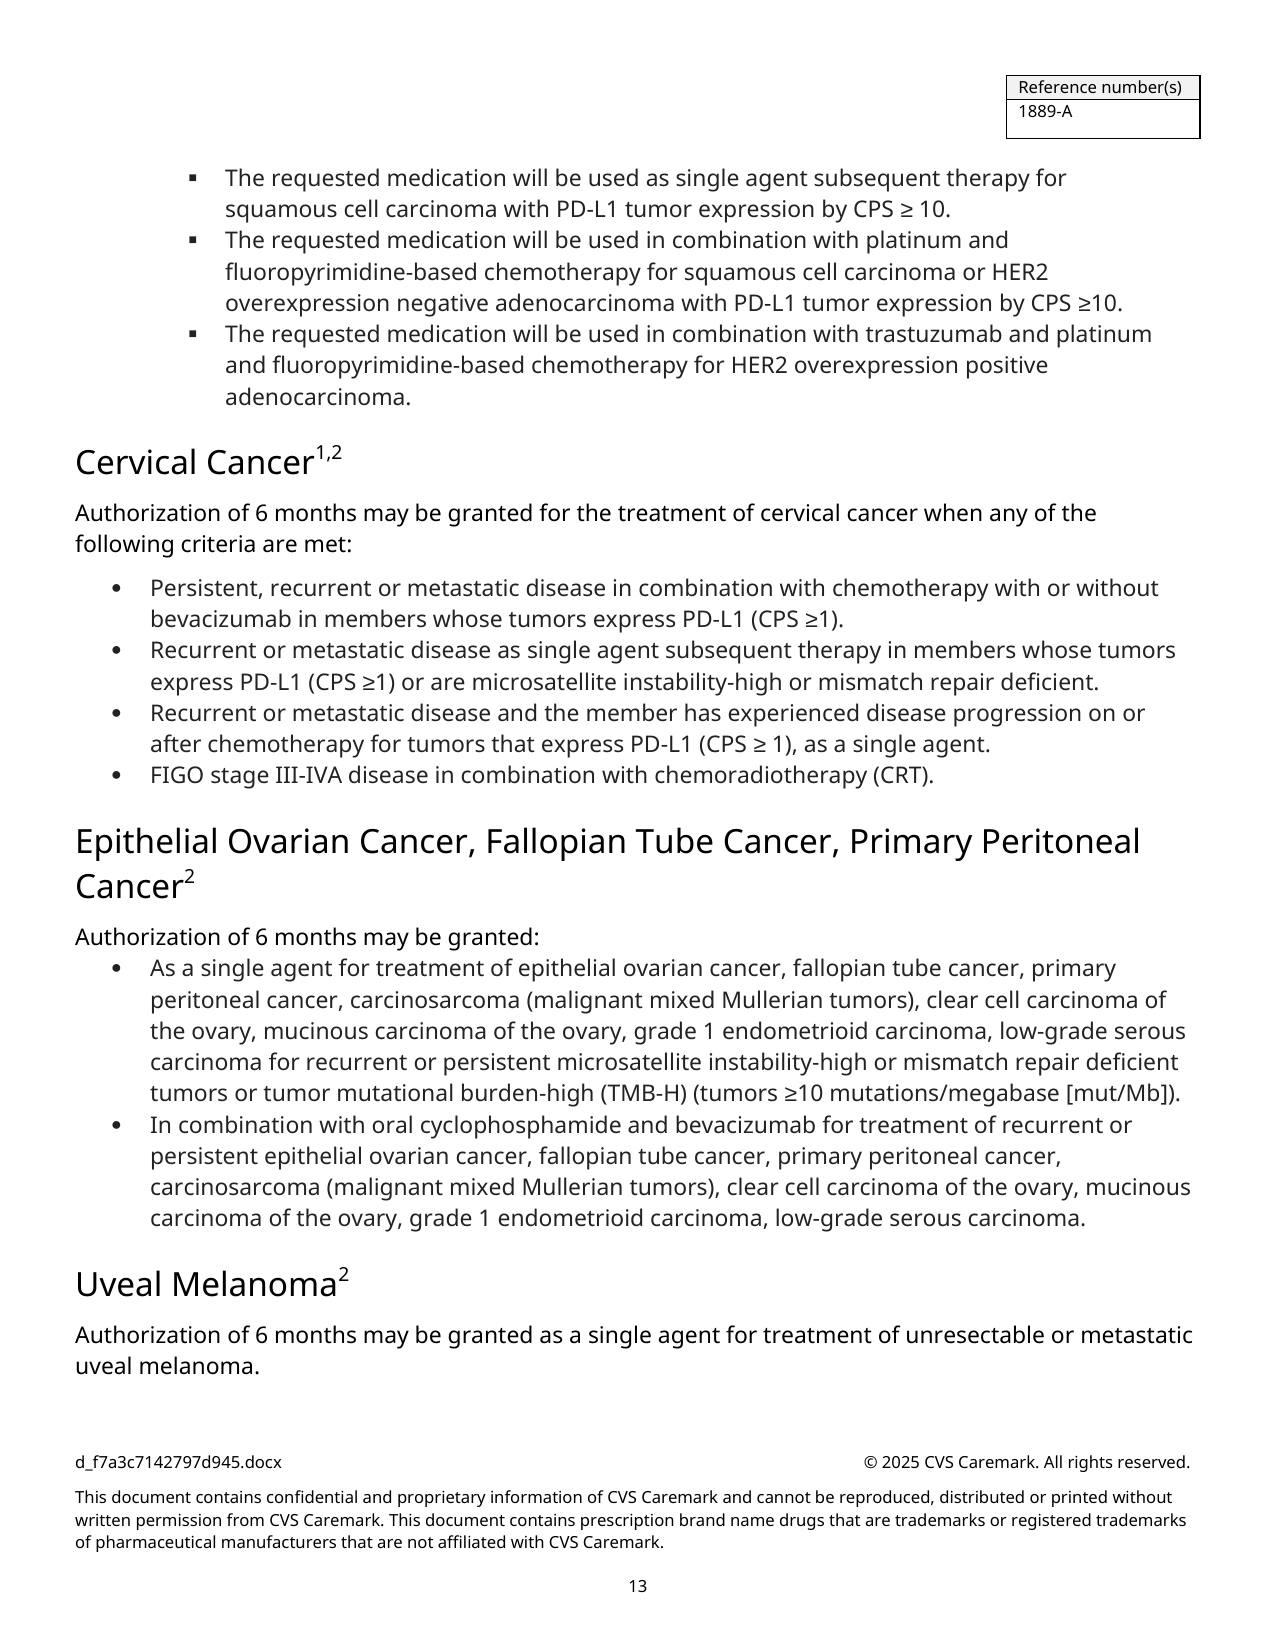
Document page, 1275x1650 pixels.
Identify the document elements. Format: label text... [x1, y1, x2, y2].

list In combination with oral cyclophosphamide and bevacizumab for treatment of recurrent or persistent epithelial ovarian cancer, fallopian tube cancer, primary peritoneal cancer, carcinosarcoma (malignant mixed Mullerian tumors), clear cell carcinoma of the ovary, mucinous carcinoma of the ovary, grade 1 endometrioid carcinoma, low-grade serous carcinoma. [112, 1108, 1200, 1233]
subtitle Cervical Cancer1,2 [75, 439, 1200, 484]
text Authorization of 6 months may be granted as a single agent for treatment of unresectable or metastatic uveal melanoma. [75, 1318, 1200, 1381]
list The requested medication will be used in combination with trastuzumab and platinum and fluoropyrimidine-based chemotherapy for HER2 overexpression positive adenocarcinoma. [187, 318, 1161, 412]
list The requested medication will be used as single agent subsequent therapy for squamous cell carcinoma with PD-L1 tumor expression by CPS ≥ 10. [187, 162, 1161, 224]
list FIGO stage III-IVA disease in combination with chemoradiotherapy (CRT). [112, 759, 1200, 791]
text Authorization of 6 months may be granted for the treatment of cervical cancer when any of the following criteria are met: [75, 497, 1200, 559]
list The requested medication will be used in combination with platinum and fluoropyrimidine-based chemotherapy for squamous cell carcinoma or HER2 overexpression negative adenocarcinoma with PD-L1 tumor expression by CPS ≥10. [187, 224, 1161, 318]
subtitle Epithelial Ovarian Cancer, Fallopian Tube Cancer, Primary Peritoneal Cancer2 [75, 818, 1200, 908]
text Authorization of 6 months may be granted: [75, 921, 1200, 952]
list Persistent, recurrent or metastatic disease in combination with chemotherapy with or without bevacizumab in members whose tumors express PD-L1 (CPS ≥1). [112, 572, 1200, 634]
subtitle Uveal Melanoma2 [75, 1261, 1200, 1306]
list As a single agent for treatment of epithelial ovarian cancer, fallopian tube cancer, primary peritoneal cancer, carcinosarcoma (malignant mixed Mullerian tumors), clear cell carcinoma of the ovary, mucinous carcinoma of the ovary, grade 1 endometrioid carcinoma, low-grade serous carcinoma for recurrent or persistent microsatellite instability-high or mismatch repair deficient tumors or tumor mutational burden-high (TMB-H) (tumors ≥10 mutations/megabase [mut/Mb]). [112, 952, 1200, 1108]
list Recurrent or metastatic disease as single agent subsequent therapy in members whose tumors express PD-L1 (CPS ≥1) or are microsatellite instability-high or mismatch repair deficient. [112, 634, 1200, 697]
list Recurrent or metastatic disease and the member has experienced disease progression on or after chemotherapy for tumors that express PD-L1 (CPS ≥ 1), as a single agent. [112, 697, 1200, 759]
